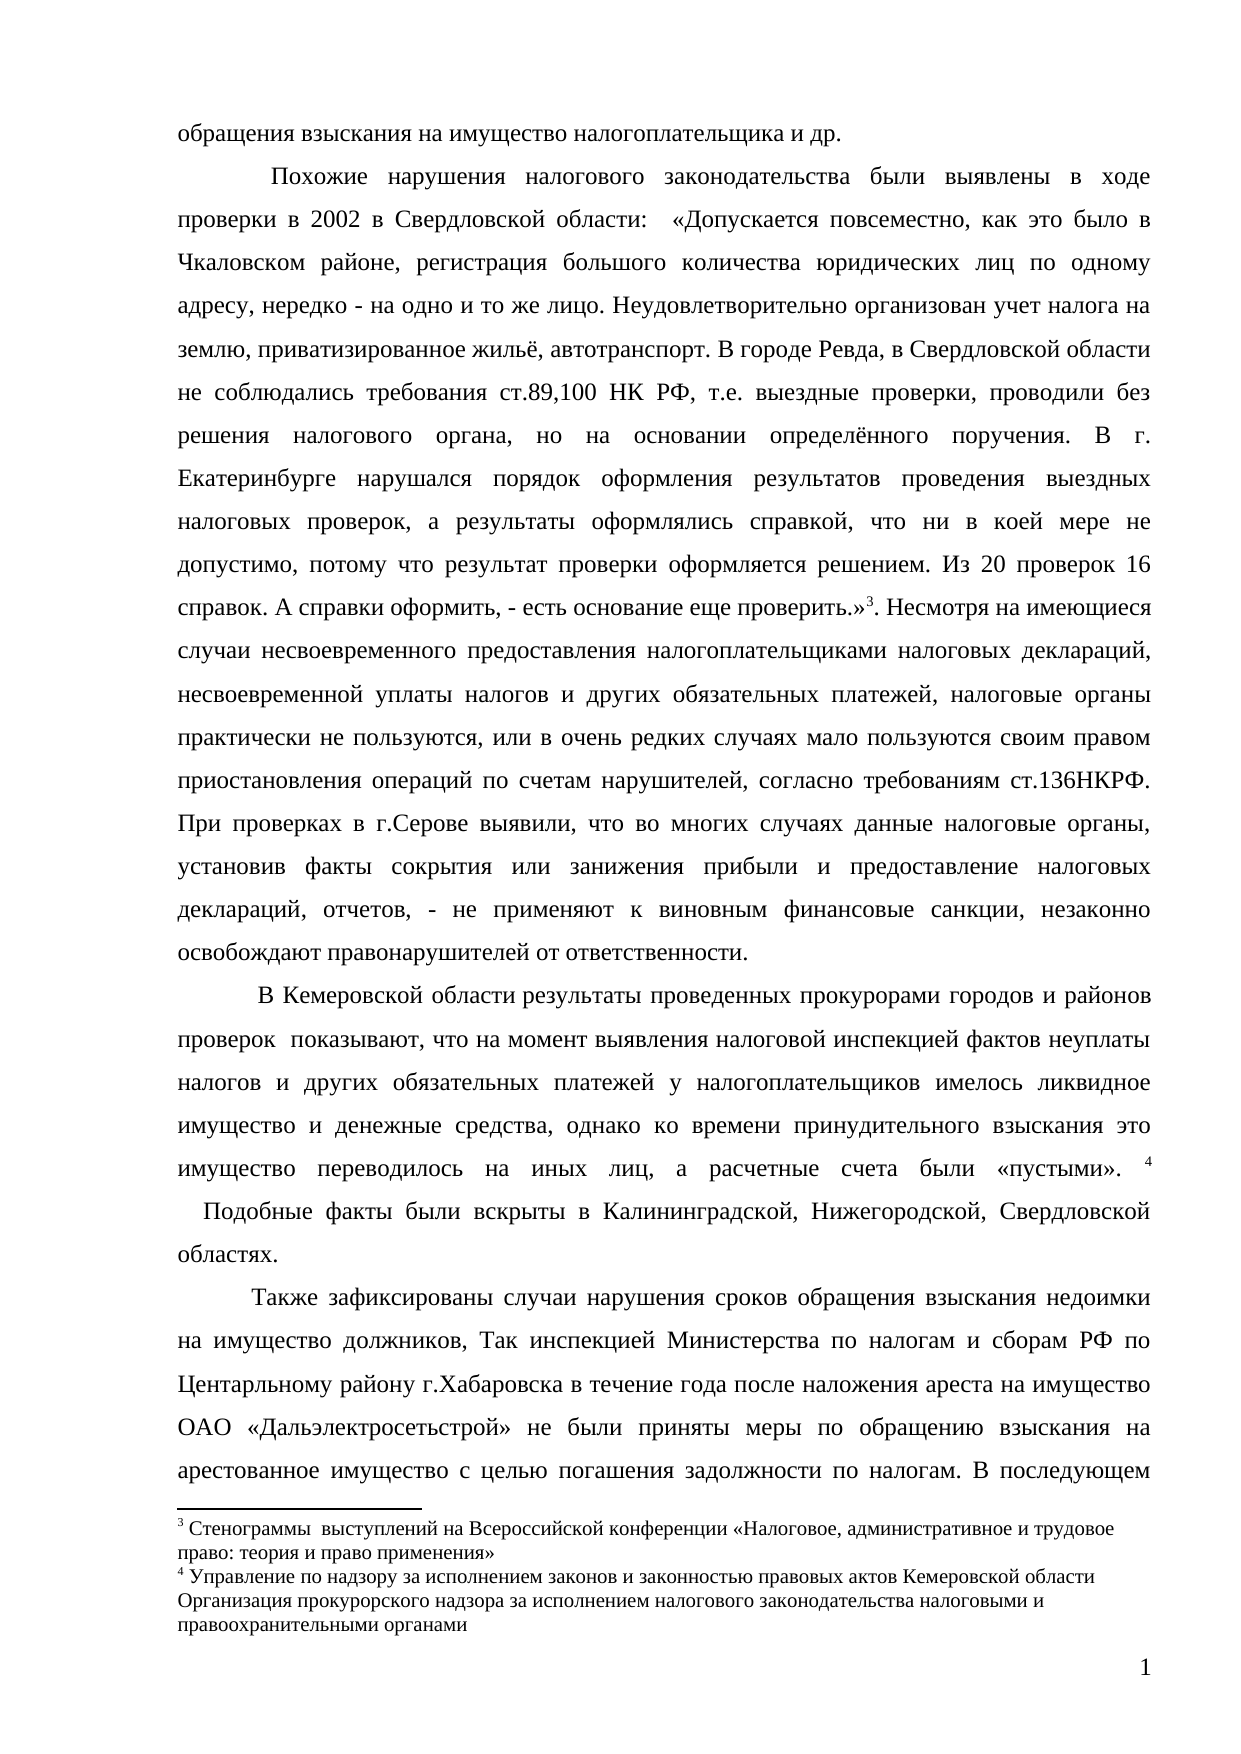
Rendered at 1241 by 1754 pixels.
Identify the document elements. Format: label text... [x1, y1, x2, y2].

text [177, 1282, 1152, 1484]
text Похожие нарушения налогового законодательства были выявлены в ходе проверки в 2002 в Свердловской области: «Допускается повсеместно, как это было в Чкаловском районе, регистрация большого количества юридических лиц по одному адресу, нередко - на одно и то же лицо. Неудовлетворительно организован учет налога на землю, приватизированное жильё, автотранспорт. В городе Ревда, в Свердловской области не соблюдались требования ст.89,100 НК РФ, т.е. выездные проверки, проводили без решения налогового органа, но на основании определённого поручения. В г. Екатеринбурге нарушался порядок оформления результатов проведения выездных налоговых проверок, а результаты оформлялись справкой, что ни в коей мере не допустимо, потому что результат проверки оформляется решением. Из 20 проверок 16 справок. А справки оформить, - есть основание еще проверить.». Несмотря на имеющиеся случаи несвоевременного предоставления налогоплательщиками налоговых деклараций, несвоевременной уплаты налогов и других обязательных платежей, налоговые органы практически не пользуются, или в очень редких случаях мало пользуются своим правом приостановления операций по счетам нарушителей, согласно требованиям ст.136НКРФ. При проверках в г.Серове выявили, что во многих случаях данные налоговые органы, установив факты сокрытия или занижения прибыли и предоставление налоговых деклараций, отчетов, - не применяют к виновным финансовые санкции, незаконно освобождают правонарушителей от ответственности. [177, 161, 1152, 966]
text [177, 118, 1152, 147]
text В Кемеровской области результаты проведенных прокурорами городов и районов проверок показывают, что на момент выявления налоговой инспекцией фактов неуплаты налогов и других обязательных платежей у налогоплательщиков имелось ликвидное имущество и денежные средства, однако ко времени принудительного взыскания это имущество переводилось на иных лиц, а расчетные счета были «пустыми». Подобные факты были вскрыты в Калининградской, Нижегородской, Свердловской областях. [177, 981, 1152, 1268]
